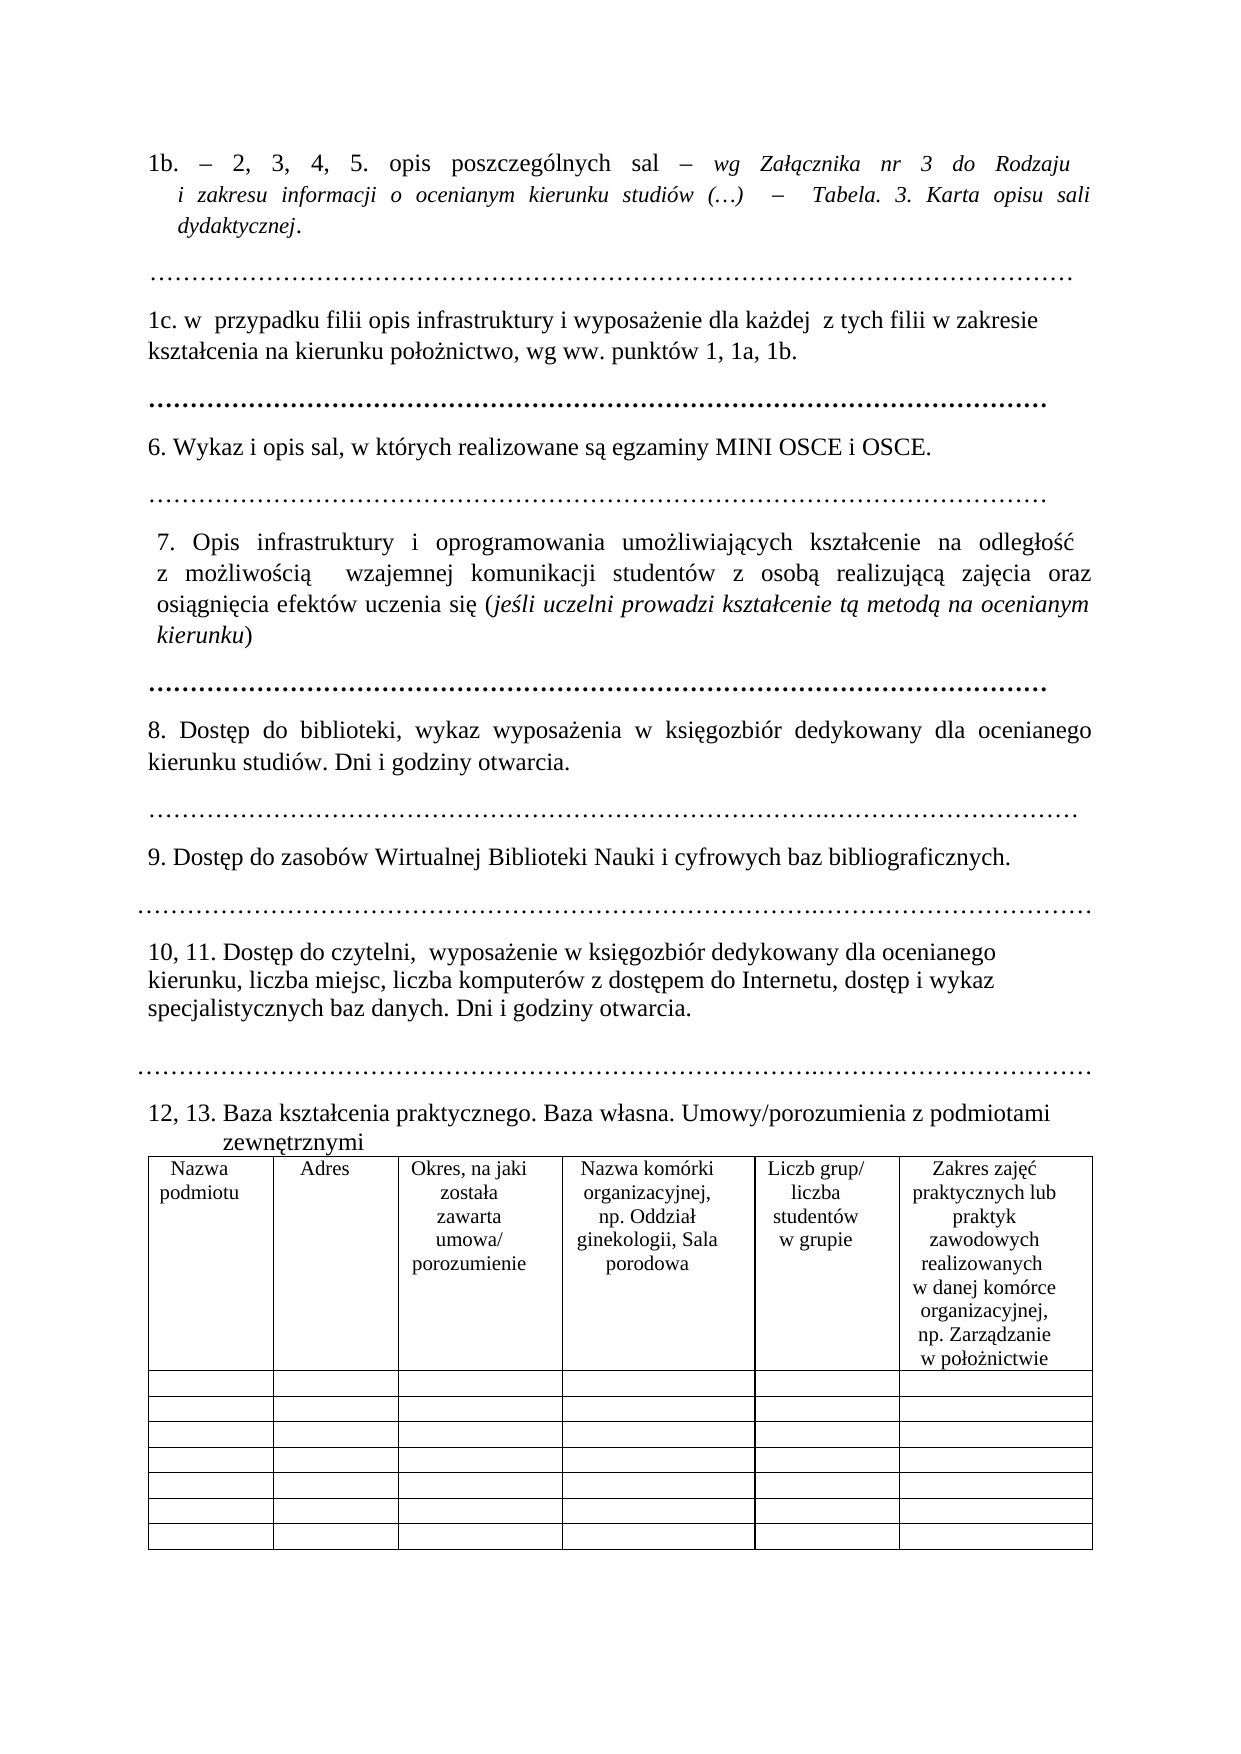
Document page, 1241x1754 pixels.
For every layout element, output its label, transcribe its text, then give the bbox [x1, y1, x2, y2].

table_cell [399, 1371, 562, 1396]
table_cell [274, 1371, 398, 1396]
text 1c. w przypadku filii opis infrastruktury i wyposażenie dla każdej z tych filii w zakresie kształcenia na kierunku położnictwo, wg ww. punktów 1, 1a, 1b. [148, 305, 1093, 365]
table_cell [399, 1422, 562, 1447]
table_cell [274, 1499, 398, 1523]
text zewnętrznymi [148, 1127, 1070, 1156]
table_cell [563, 1448, 754, 1472]
table_cell [756, 1499, 899, 1523]
table_cell [900, 1448, 1092, 1472]
table_cell [149, 1499, 273, 1523]
text ………………………………………………………………………………………………… [136, 257, 1093, 286]
table_cell [756, 1397, 899, 1421]
table_cell [900, 1524, 1092, 1549]
table_cell [149, 1473, 273, 1498]
text 12, 13. Baza kształcenia praktycznego. Baza własna. Umowy/porozumienia z podmiotami [148, 1099, 1070, 1127]
table_cell [563, 1422, 754, 1447]
table_cell [563, 1524, 754, 1549]
table_cell [900, 1499, 1092, 1523]
table_header Liczb grup/ liczba studentów w grupie [756, 1157, 899, 1370]
table_cell [274, 1448, 398, 1472]
table_cell [756, 1371, 899, 1396]
table_cell [149, 1524, 273, 1549]
table_header Nazwa komórki organizacyjnej, np. Oddział ginekologii, Sala porodowa [563, 1157, 754, 1370]
text ……………………………………………………………………….…………………………… [136, 890, 1093, 918]
table_cell [149, 1397, 273, 1421]
table_cell [756, 1422, 899, 1447]
table_cell [149, 1422, 273, 1447]
table_cell [756, 1473, 899, 1498]
text 7. Opis infrastruktury i oprogramowania umożliwiających kształcenie na odległość z możliwością wzajemnej komunikacji studentów z osobą realizującą zajęcia oraz osiągnięcia efektów uczenia się (jeśli uczelni prowadzi kształcenie tą metodą na ocenianym kierunku) [157, 527, 1093, 649]
table_cell [274, 1422, 398, 1447]
table_cell [274, 1524, 398, 1549]
table_cell [563, 1499, 754, 1523]
table_cell [563, 1397, 754, 1421]
text ……………………………………………………………………….………………………… [148, 794, 1093, 823]
table_cell [274, 1397, 398, 1421]
table_cell [149, 1448, 273, 1472]
table_cell [756, 1524, 899, 1549]
text ……………………………………………………………………………………………… [148, 479, 1093, 508]
table_cell [399, 1397, 562, 1421]
table_header Zakres zajęć praktycznych lub praktyk zawodowych realizowanych w danej komórce organizacyjnej, np. Zarządzanie w położnictwie [900, 1157, 1092, 1370]
table_cell [563, 1473, 754, 1498]
list 1b. – 2, 3, 4, 5. opis poszczególnych sal – wg Załącznika nr 3 do Rodzaju i zakresu informacji o ocenianym kierunku studiów (…) – Tabela. 3. Karta opisu sali dydaktycznej. [148, 148, 1093, 238]
text 9. Dostęp do zasobów Wirtualnej Biblioteki Nauki i cyfrowych baz bibliograficznych. [148, 842, 1093, 871]
table_cell [274, 1473, 398, 1498]
text 8. Dostęp do biblioteki, wykaz wyposażenia w księgozbiór dedykowany dla ocenianego kierunku studiów. Dni i godziny otwarcia. [148, 716, 1093, 775]
table_cell [399, 1524, 562, 1549]
table_cell [900, 1397, 1092, 1421]
text 6. Wykaz i opis sal, w których realizowane są egzaminy MINI OSCE i OSCE. [148, 432, 1093, 460]
table_cell [399, 1473, 562, 1498]
text 10, 11. Dostęp do czytelni, wyposażenie w księgozbiór dedykowany dla ocenianego kierunku, liczba miejsc, liczba komputerów z dostępem do Internetu, dostęp i wykaz specjalistycznych baz danych. Dni i godziny otwarcia. [148, 937, 1093, 1022]
table_cell [399, 1448, 562, 1472]
table_cell [900, 1371, 1092, 1396]
table_header Okres, na jaki została zawarta umowa/ porozumienie [399, 1157, 562, 1370]
table_cell [563, 1371, 754, 1396]
table_cell [900, 1422, 1092, 1447]
table_cell [756, 1448, 899, 1472]
text ……………………………………………………………………………………………… [148, 668, 1093, 697]
table_header Nazwa podmiotu [149, 1157, 273, 1370]
text ……………………………………………………………………….…………………………… [136, 1051, 1093, 1080]
text ……………………………………………………………………………………………… [148, 384, 1093, 413]
table_cell [900, 1473, 1092, 1498]
table_header Adres [274, 1157, 398, 1370]
table_cell [149, 1371, 273, 1396]
table_cell [399, 1499, 562, 1523]
